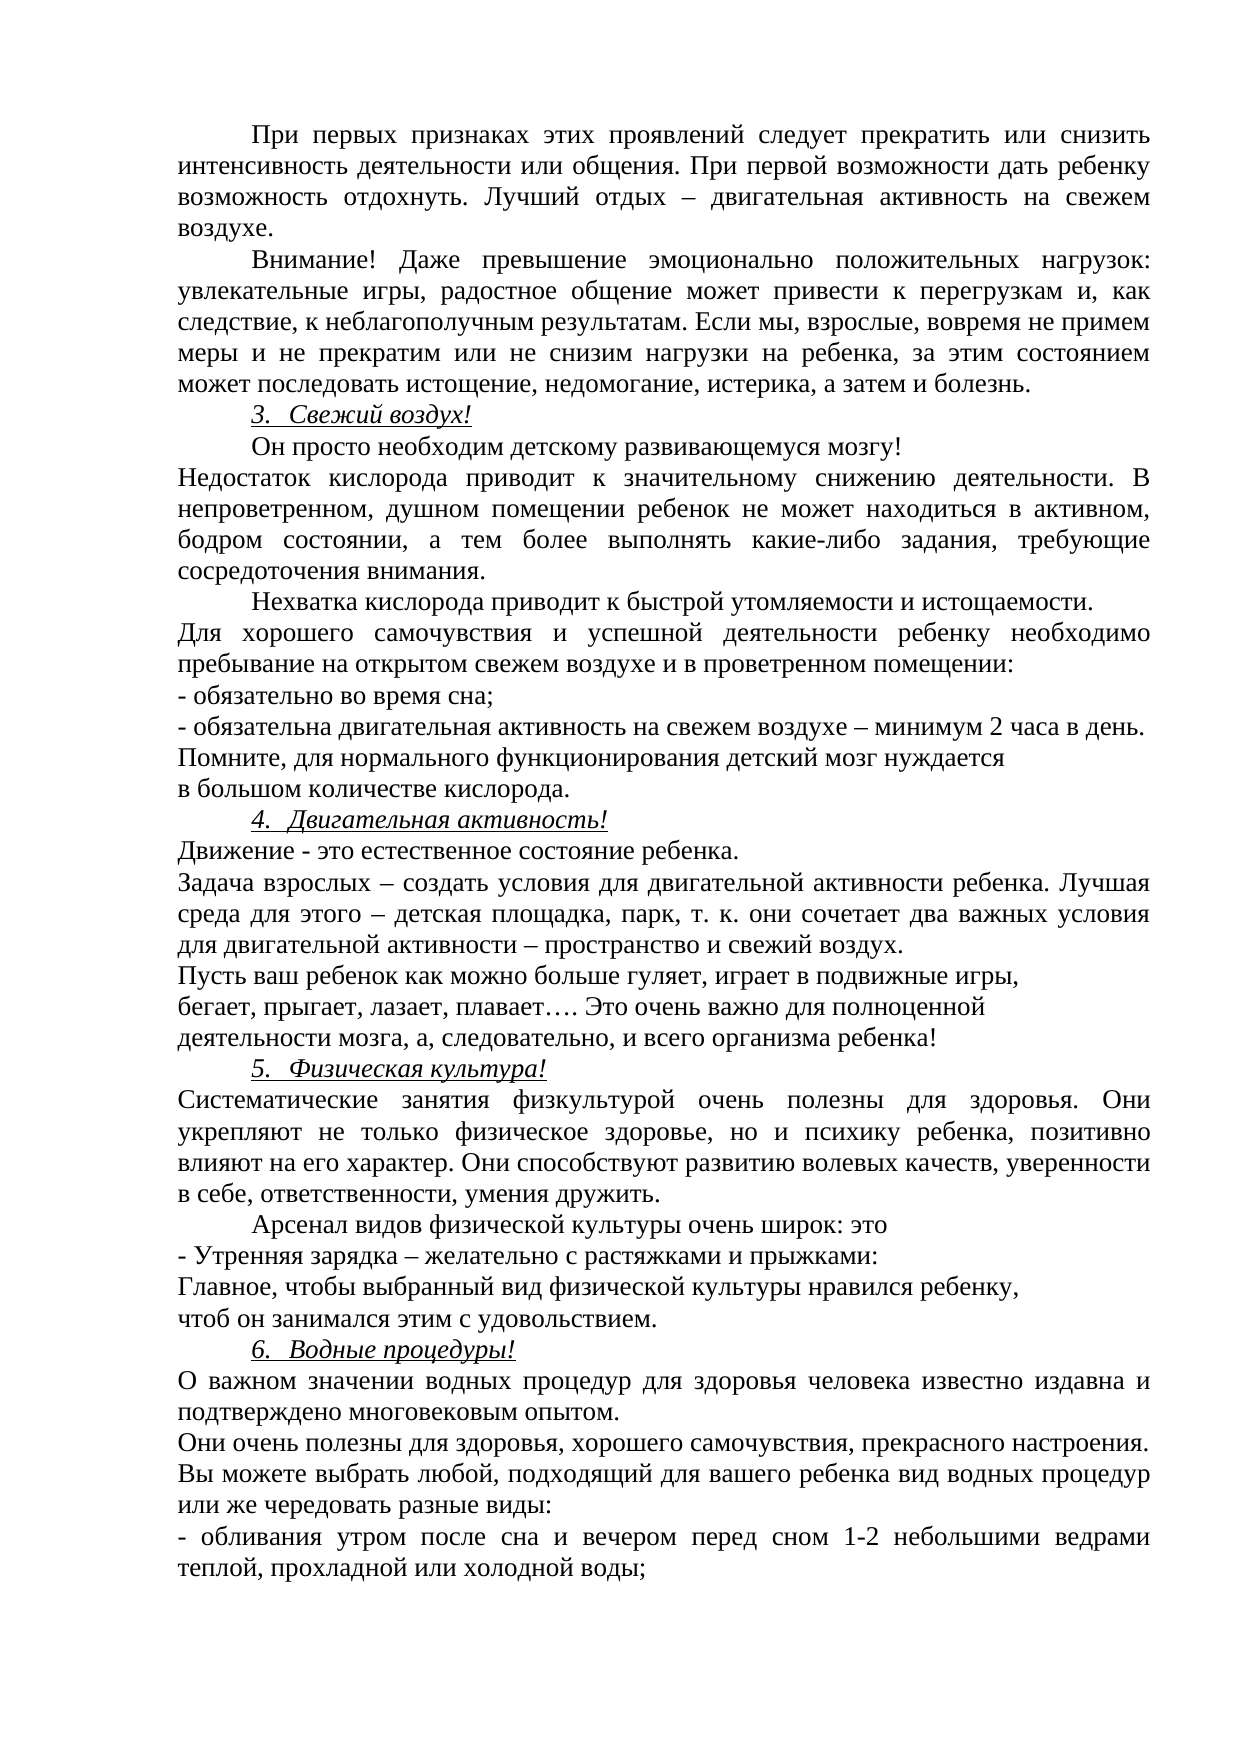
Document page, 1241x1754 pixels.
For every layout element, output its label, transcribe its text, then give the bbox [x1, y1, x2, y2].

text Главное, чтобы выбранный вид физической культуры нравился ребенку, [177, 1271, 1152, 1302]
text Для хорошего самочувствия и успешной деятельности ребенку необходимо пребывание на открытом свежем воздухе и в проветренном помещении: [177, 616, 1152, 679]
text - Утренняя зарядка – желательно с растяжками и прыжками: [177, 1239, 1152, 1271]
list Двигательная активность! [251, 803, 1152, 834]
text в большом количестве кислорода. [177, 772, 1152, 803]
text Движение - это естественное состояние ребенка. [177, 834, 1152, 866]
text чтоб он занимался этим с удовольствием. [177, 1302, 1152, 1333]
text Помните, для нормального функционирования детский мозг нуждается [177, 741, 1152, 772]
list Водные процедуры! [251, 1333, 1152, 1364]
text деятельности мозга, а, следовательно, и всего организма ребенка! [177, 1021, 1152, 1052]
text О важном значении водных процедур для здоровья человека известно издавна и подтверждено многовековым опытом. [177, 1364, 1152, 1426]
text Арсенал видов физической культуры очень широк: это [177, 1208, 1152, 1239]
list Физическая культура! [251, 1052, 1152, 1084]
text Задача взрослых – создать условия для двигательной активности ребенка. Лучшая среда для этого – детская площадка, парк, т. к. они сочетает два важных условия для двигательной активности – пространство и свежий воздух. [177, 866, 1152, 959]
text - обливания утром после сна и вечером перед сном 1-2 небольшими ведрами теплой, прохладной или холодной воды; [177, 1520, 1152, 1582]
text При первых признаках этих проявлений следует прекратить или снизить интенсивность деятельности или общения. При первой возможности дать ребенку возможность отдохнуть. Лучший отдых – двигательная активность на свежем воздухе. [177, 118, 1152, 243]
text Нехватка кислорода приводит к быстрой утомляемости и истощаемости. [177, 585, 1152, 616]
text Они очень полезны для здоровья, хорошего самочувствия, прекрасного настроения. [177, 1426, 1152, 1457]
text Он просто необходим детскому развивающемуся мозгу! [177, 429, 1152, 461]
text - обязательна двигательная активность на свежем воздухе – минимум 2 часа в день. [177, 710, 1152, 741]
text Недостаток кислорода приводит к значительному снижению деятельности. В непроветренном, душном помещении ребенок не может находиться в активном, бодром состоянии, а тем более выполнять какие-либо задания, требующие сосредоточения внимания. [177, 461, 1152, 585]
text Вы можете выбрать любой, подходящий для вашего ребенка вид водных процедур или же чередовать разные виды: [177, 1457, 1152, 1520]
text Систематические занятия физкультурой очень полезны для здоровья. Они укрепляют не только физическое здоровье, но и психику ребенка, позитивно влияют на его характер. Они способствуют развитию волевых качеств, уверенности в себе, ответственности, умения дружить. [177, 1084, 1152, 1208]
text - обязательно во время сна; [177, 679, 1152, 710]
text Пусть ваш ребенок как можно больше гуляет, играет в подвижные игры, [177, 959, 1152, 990]
text Внимание! Даже превышение эмоционально положительных нагрузок: увлекательные игры, радостное общение может привести к перегрузкам и, как следствие, к неблагополучным результатам. Если мы, взрослые, вовремя не примем меры и не прекратим или не снизим нагрузки на ребенка, за этим состоянием может последовать истощение, недомогание, истерика, а затем и болезнь. [177, 243, 1152, 398]
list Свежий воздух! [251, 398, 1152, 429]
text бегает, прыгает, лазает, плавает…. Это очень важно для полноценной [177, 990, 1152, 1021]
